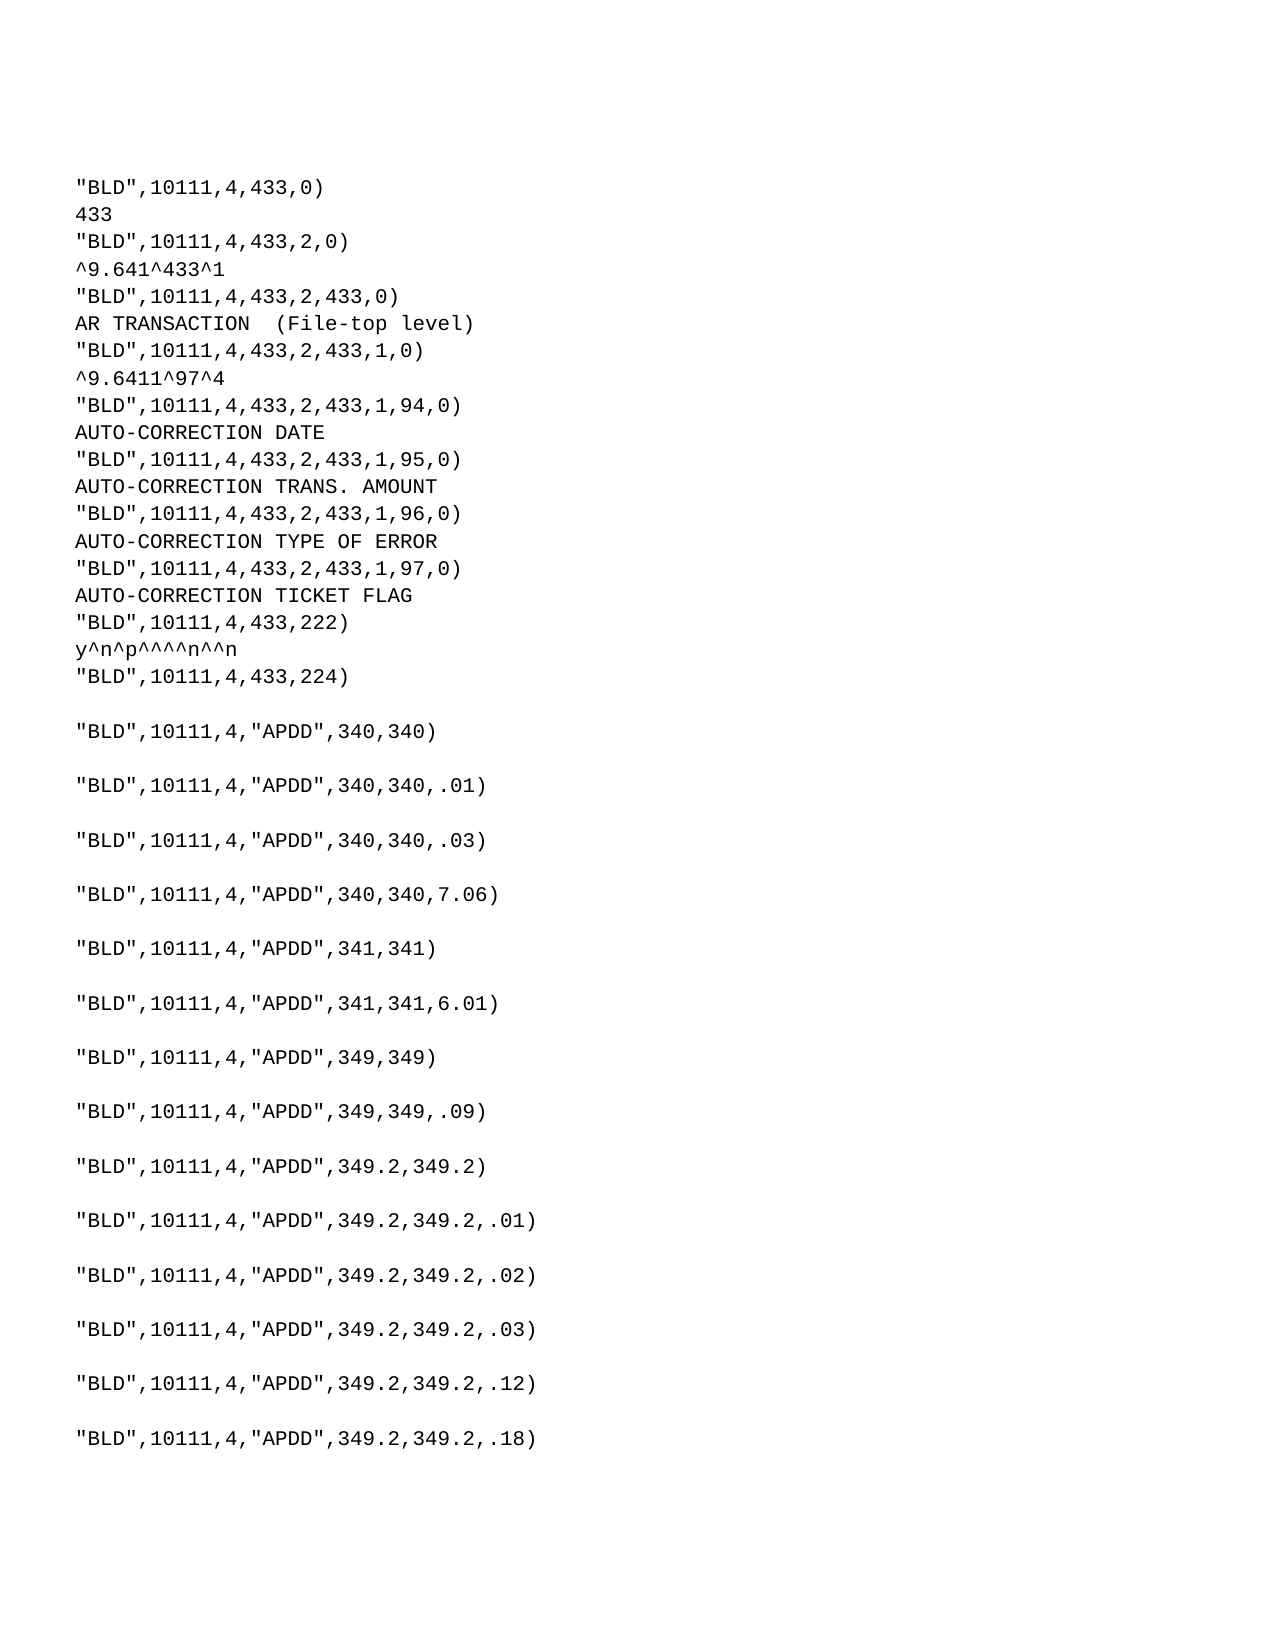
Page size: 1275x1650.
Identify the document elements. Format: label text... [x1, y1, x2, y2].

text "BLD",10111,4,"APDD",340,340) [75, 721, 1200, 744]
text ^9.6411^97^4 [75, 367, 1200, 391]
text "BLD",10111,4,433,2,0) [75, 232, 1200, 255]
text "BLD",10111,4,"APDD",349.2,349.2,.02) [75, 1265, 1200, 1288]
text "BLD",10111,4,"APDD",349.2,349.2,.01) [75, 1210, 1200, 1234]
text AUTO-CORRECTION TRANS. AMOUNT [75, 476, 1200, 500]
text y^n^p^^^^n^^n [75, 639, 1200, 663]
text "BLD",10111,4,"APDD",349.2,349.2,.18) [75, 1428, 1200, 1451]
text "BLD",10111,4,433,2,433,1,95,0) [75, 449, 1200, 473]
text "BLD",10111,4,"APDD",340,340,.01) [75, 775, 1200, 799]
text "BLD",10111,4,"APDD",340,340,.03) [75, 830, 1200, 853]
text AR TRANSACTION (File-top level) [75, 313, 1200, 337]
text AUTO-CORRECTION TICKET FLAG [75, 585, 1200, 609]
text "BLD",10111,4,433,2,433,1,97,0) [75, 558, 1200, 581]
text "BLD",10111,4,"APDD",349.2,349.2,.12) [75, 1373, 1200, 1397]
text "BLD",10111,4,"APDD",341,341,6.01) [75, 993, 1200, 1016]
text "BLD",10111,4,433,2,433,1,96,0) [75, 503, 1200, 527]
text "BLD",10111,4,433,0) [75, 177, 1200, 201]
text "BLD",10111,4,"APDD",349,349) [75, 1047, 1200, 1071]
text "BLD",10111,4,433,2,433,0) [75, 286, 1200, 309]
text 433 [75, 204, 1200, 228]
text "BLD",10111,4,433,222) [75, 612, 1200, 636]
text "BLD",10111,4,433,2,433,1,94,0) [75, 395, 1200, 418]
text "BLD",10111,4,"APDD",341,341) [75, 938, 1200, 962]
text "BLD",10111,4,"APDD",340,340,7.06) [75, 884, 1200, 908]
text AUTO-CORRECTION TYPE OF ERROR [75, 531, 1200, 554]
text ^9.641^433^1 [75, 259, 1200, 282]
text "BLD",10111,4,"APDD",349,349,.09) [75, 1102, 1200, 1125]
text "BLD",10111,4,"APDD",349.2,349.2,.03) [75, 1319, 1200, 1343]
text "BLD",10111,4,433,224) [75, 667, 1200, 690]
text "BLD",10111,4,"APDD",349.2,349.2) [75, 1156, 1200, 1179]
text AUTO-CORRECTION DATE [75, 422, 1200, 446]
text "BLD",10111,4,433,2,433,1,0) [75, 340, 1200, 364]
